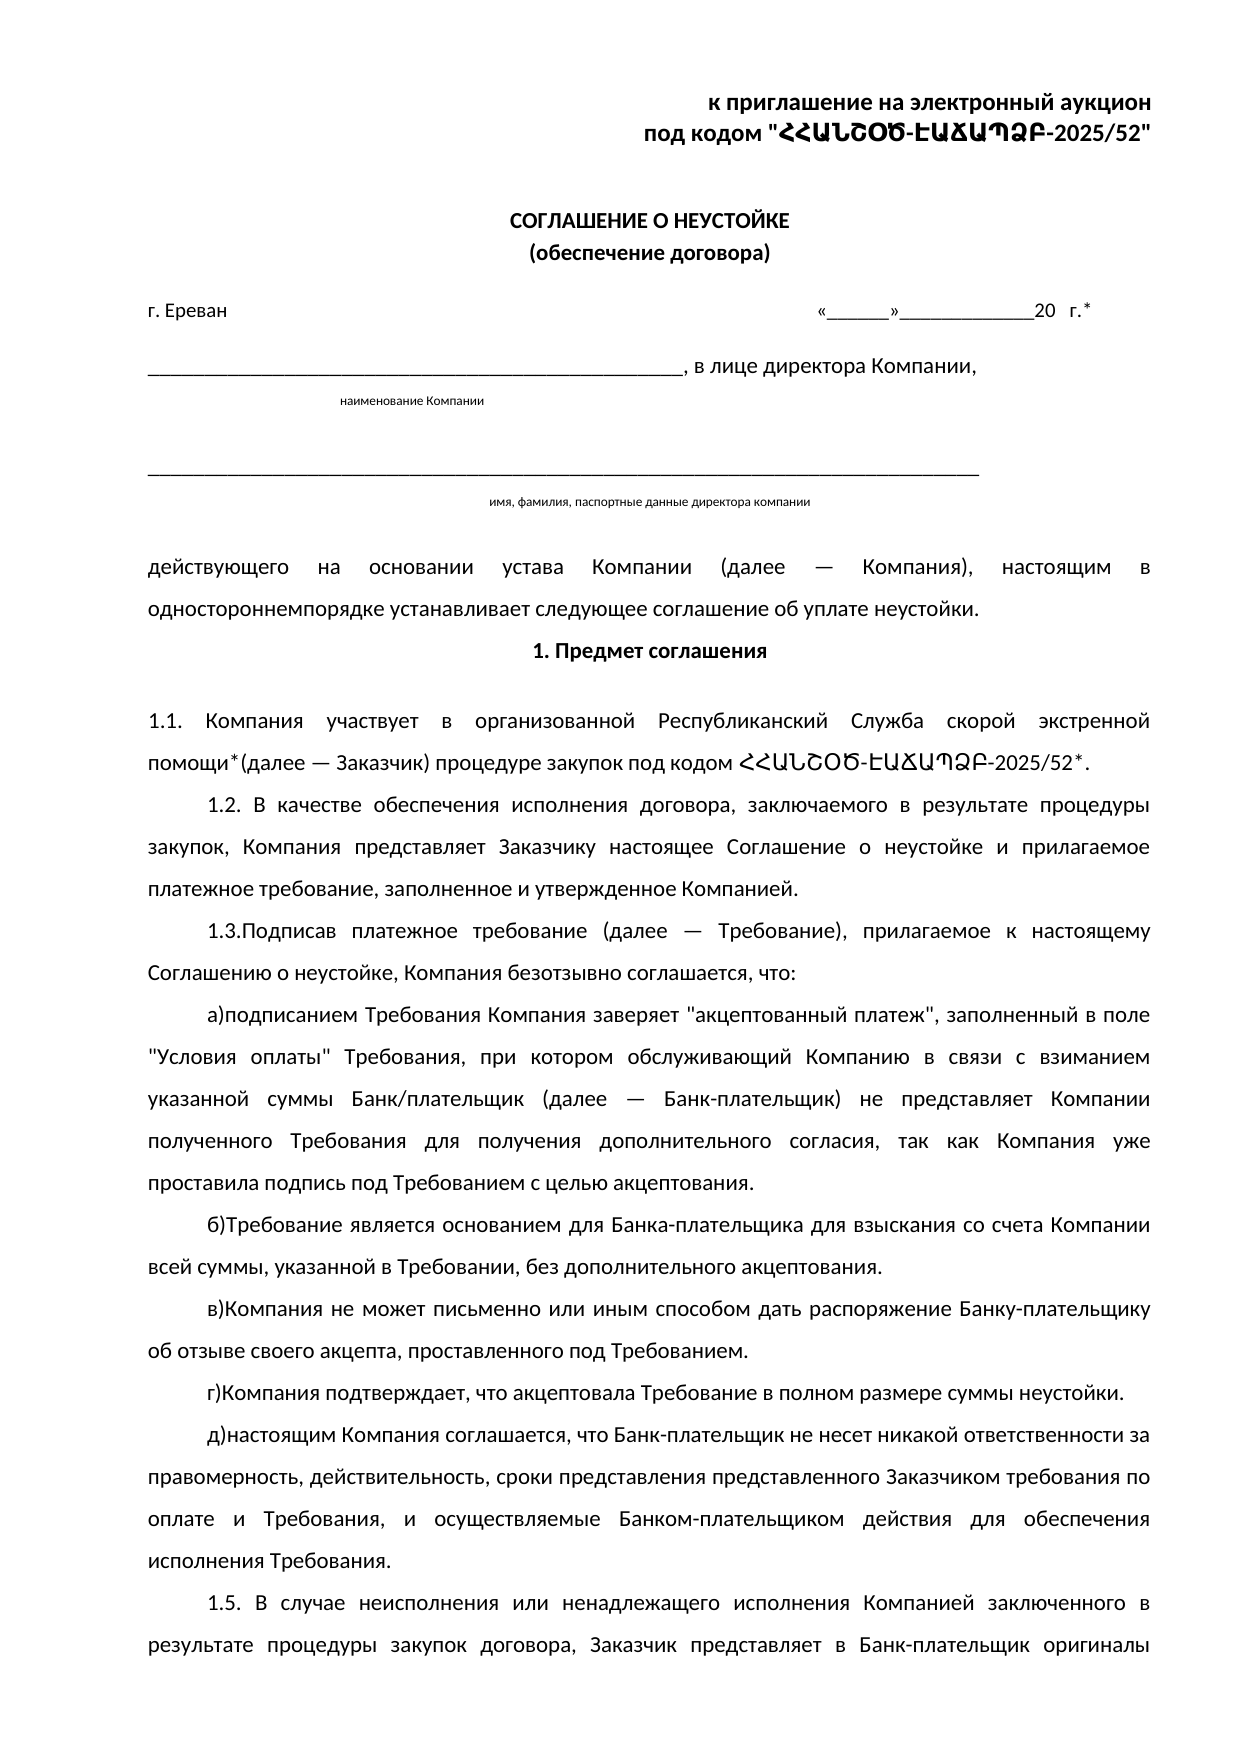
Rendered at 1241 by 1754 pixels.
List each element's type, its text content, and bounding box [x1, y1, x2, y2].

text г)Компания подтверждает, что акцептовала Требование в полном размере суммы неустойки. [148, 1378, 1152, 1406]
text 1. Предмет соглашения [148, 636, 1152, 664]
text СОГЛАШЕНИЕ О НЕУСТОЙКЕ [148, 206, 1152, 234]
text 1.1. Компания участвует в организованной Республиканский Служба скорой экстренной помощи*(далее — Заказчик) процедуре закупок под кодом ՀՀԱՆՇՕԾ-ԷԱՃԱՊՁԲ-2025/52*. [148, 706, 1152, 776]
text наименование Компании [340, 393, 1152, 421]
text _________________________________________________________________________ [148, 452, 1152, 480]
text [148, 1588, 1152, 1658]
table_header «______»_____________20 г.* [635, 297, 1104, 351]
text имя, фамилия, паспортные данные директора компании [148, 494, 1152, 522]
text 1.2. В качестве обеспечения исполнения договора, заключаемого в результате процедуры закупок, Компания представляет Заказчику настоящее Соглашение о неустойке и прилагаемое платежное требование, заполненное и утвержденное Компанией. [148, 790, 1152, 902]
text д)настоящим Компания соглашается, что Банк-плательщик не несет никакой ответственности за правомерность, действительность, сроки представления представленного Заказчиком требования по оплате и Требования, и осуществляемые Банком-плательщиком действия для обеспечения исполнения Требования. [148, 1420, 1152, 1574]
text (обеспечение договора) [148, 238, 1152, 266]
text 1.3.Подписав платежное требование (далее — Требование), прилагаемое к настоящему Соглашению о неустойке, Компания безотзывно соглашается, что: [148, 916, 1152, 986]
text а)подписанием Требования Компания заверяет "акцептованный платеж", заполненный в поле "Условия оплаты" Требования, при котором обслуживающий Компанию в связи с взиманием указанной суммы Банк/плательщик (далее — Банк-плательщик) не представляет Компании полученного Требования для получения дополнительного согласия, так как Компания уже проставила подпись под Требованием с целью акцептования. [148, 1000, 1152, 1196]
table_header г. Ереван [136, 297, 635, 351]
text под кодом "ՀՀԱՆՇՕԾ-ԷԱՃԱՊՁԲ-2025/52" [148, 117, 1152, 147]
text б)Требование является основанием для Банка-плательщика для взыскания со счета Компании всей суммы, указанной в Требовании, без дополнительного акцептования. [148, 1210, 1152, 1280]
text в)Компания не может письменно или иным способом дать распоряжение Банку-плательщику об отзыве своего акцепта, проставленного под Требованием. [148, 1294, 1152, 1364]
text к приглашение на электронный аукцион [177, 86, 1152, 117]
text действующего на основании устава Компании (далее — Компания), настоящим в одностороннемпорядке устанавливает следующее соглашение об уплате неустойки. [148, 552, 1152, 622]
text _______________________________________________, в лице директора Компании, [148, 351, 1152, 379]
